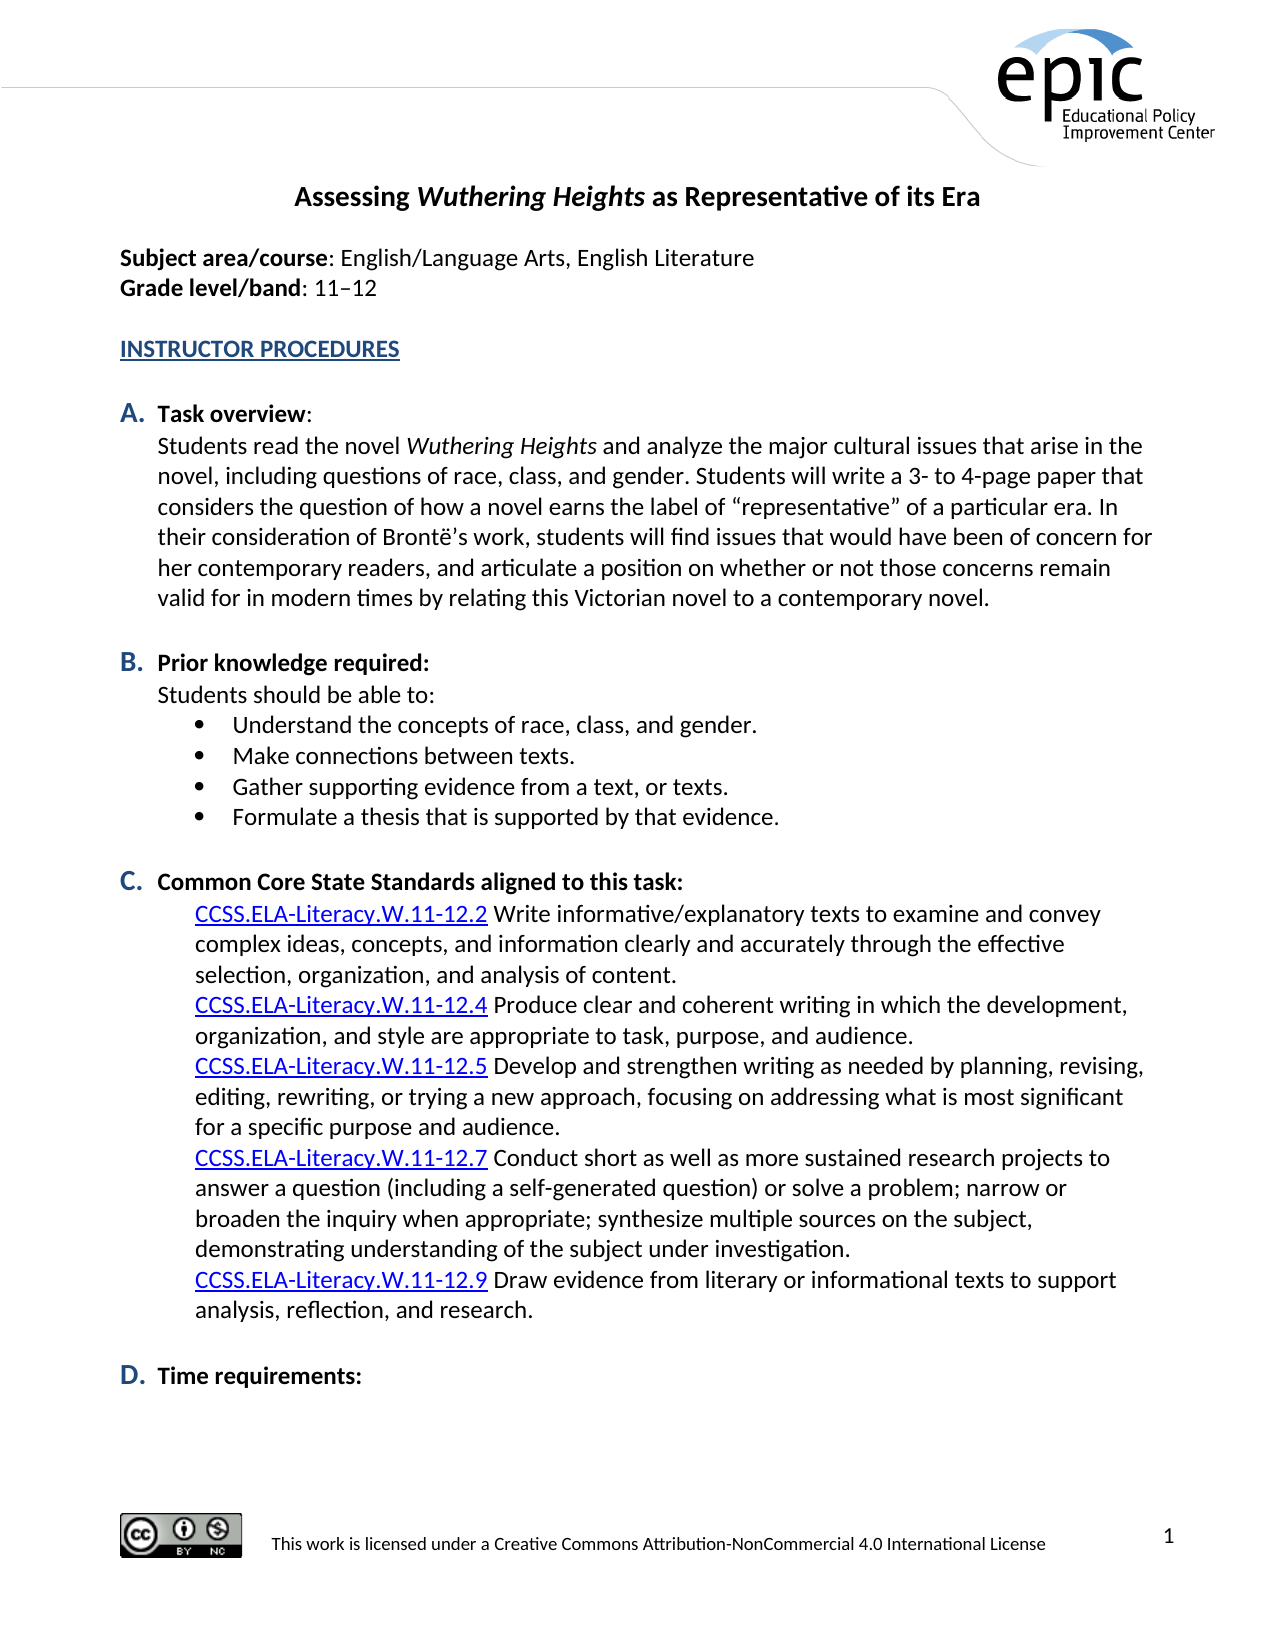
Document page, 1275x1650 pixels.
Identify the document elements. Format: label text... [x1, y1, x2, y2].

list Gather supporting evidence from a text, or texts. [195, 771, 1155, 801]
list Task overview: [120, 394, 1155, 430]
list Students read the novel Wuthering Heights and analyze the major cultural issues that arise in the novel, including questions of race, class, and gender. Students will write a 3- to 4-page paper that considers the question of how a novel earns the label of “representative” of a particular era. In their consideration of Brontë’s work, students will find issues that would have been of concern for her contemporary readers, and articulate a position on whether or not those concerns remain valid for in modern times by relating this Victorian novel to a contemporary novel. [157, 430, 1155, 613]
text Students should be able to: [157, 679, 1155, 710]
list Common Core State Standards aligned to this task: [120, 862, 1155, 898]
text Subject area/course: English/Language Arts, English Literature [120, 242, 1155, 272]
text CCSS.ELA-Literacy.W.11-12.5 Develop and strengthen writing as needed by planning, revising, editing, rewriting, or trying a new approach, focusing on addressing what is most significant for a specific purpose and audience. [195, 1051, 1155, 1142]
text CCSS.ELA-Literacy.W.11-12.2 Write informative/explanatory texts to examine and convey complex ideas, concepts, and information clearly and accurately through the effective selection, organization, and analysis of content. [195, 898, 1155, 989]
list Understand the concepts of race, class, and gender. [195, 710, 1155, 740]
text CCSS.ELA-Literacy.W.11-12.7 Conduct short as well as more sustained research projects to answer a question (including a self-generated question) or solve a problem; narrow or broaden the inquiry when appropriate; synthesize multiple sources on the subject, demonstrating understanding of the subject under investigation. [195, 1142, 1155, 1264]
list Prior knowledge required: [120, 643, 1155, 679]
picture [0, 28, 1271, 166]
text CCSS.ELA-Literacy.W.11-12.9 Draw evidence from literary or informational texts to support analysis, reflection, and research. [195, 1264, 1155, 1325]
picture [120, 1513, 243, 1558]
list Formulate a thesis that is supported by that evidence. [195, 801, 1155, 832]
text Grade level/band: 11–12 [120, 272, 1155, 303]
text CCSS.ELA-Literacy.W.11-12.4 Produce clear and coherent writing in which the development, organization, and style are appropriate to task, purpose, and audience. [195, 989, 1155, 1051]
text INSTRUCTOR PROCEDURES [120, 333, 1155, 364]
list Time requirements: [120, 1356, 1155, 1391]
list Make connections between texts. [195, 740, 1155, 771]
text Assessing Wuthering Heights as Representative of its Era [120, 178, 1155, 214]
